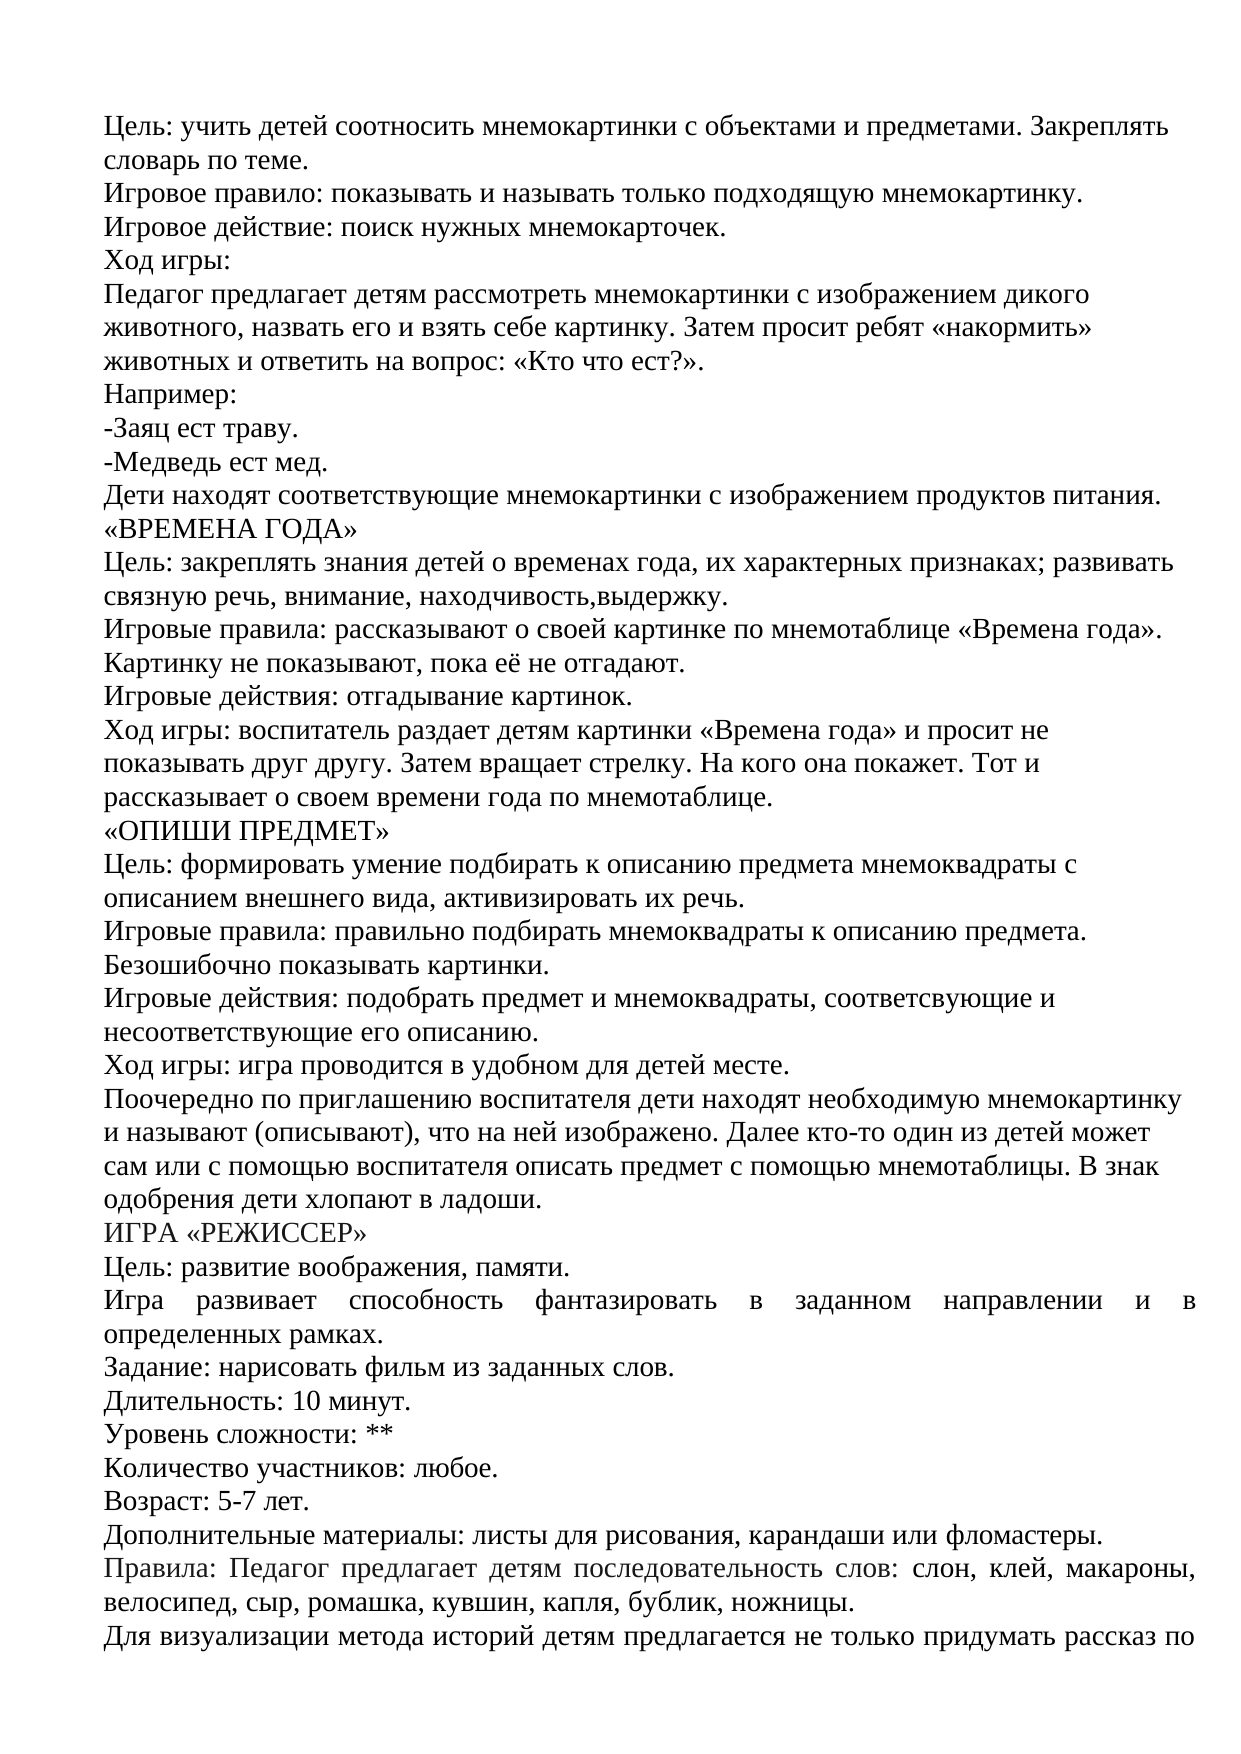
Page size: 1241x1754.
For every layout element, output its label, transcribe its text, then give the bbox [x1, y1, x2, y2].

text Игровые действия: подобрать предмет и мнемоквадраты, соответсвующие и несоответствующие его описанию. [103, 980, 1196, 1047]
text Дополнительные материалы: листы для рисования, карандаши или фломастеры. [103, 1517, 1196, 1551]
text Ход игры: воспитатель раздает детям картинки «Времена года» и просит не показывать друг другу. Затем вращает стрелку. На кого она покажет. Тот и рассказывает о своем времени года по мнемотаблице. [103, 712, 1196, 813]
text Дети находят соответствующие мнемокартинки с изображением продуктов питания. [103, 477, 1196, 511]
text Цель: формировать умение подбирать к описанию предмета мнемоквадраты с описанием внешнего вида, активизировать их речь. [103, 846, 1196, 913]
text -Заяц ест траву. [103, 410, 1196, 444]
text Ход игры: [103, 242, 1196, 276]
text Возраст: 5-7 лет. [103, 1483, 1196, 1517]
text Игровое правило: показывать и называть только подходящую мнемокартинку. [103, 175, 1196, 209]
text Игровые правила: рассказывают о своей картинке по мнемотаблице «Времена года». Картинку не показывают, пока её не отгадают. [103, 611, 1196, 678]
text ИГРА «РЕЖИССЕР» [103, 1215, 1196, 1249]
text Педагог предлагает детям рассмотреть мнемокартинки с изображением дикого животного, назвать его и взять себе картинку. Затем просит ребят «накормить» животных и ответить на вопрос: «Кто что ест?». [103, 276, 1196, 377]
text Ход игры: игра проводится в удобном для детей месте. [103, 1047, 1196, 1081]
text Цель: учить детей соотносить мнемокартинки с объектами и предметами. Закреплять словарь по теме. [103, 108, 1196, 175]
text Игровые действия: отгадывание картинок. [103, 678, 1196, 712]
text Цель: закреплять знания детей о временах года, их характерных признаках; развивать связную речь, внимание, находчивость,выдержку. [103, 544, 1196, 611]
text «ВРЕМЕНА ГОДА» [103, 511, 1196, 544]
text Игровое действие: поиск нужных мнемокарточек. [103, 209, 1196, 242]
text Игра развивает способность фантазировать в заданном направлении и в определенных рамках. [103, 1282, 1196, 1349]
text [103, 1618, 1196, 1651]
text Поочередно по приглашению воспитателя дети находят необходимую мнемокартинку и называют (описывают), что на ней изображено. Далее кто-то один из детей может сам или с помощью воспитателя описать предмет с помощью мнемотаблицы. В знак одобрения дети хлопают в ладоши. [103, 1081, 1196, 1215]
text Количество участников: любое. [103, 1450, 1196, 1483]
text Цель: развитие воображения, памяти. [103, 1249, 1196, 1282]
text Задание: нарисовать фильм из заданных слов. [103, 1349, 1196, 1383]
text Например: [103, 377, 1196, 410]
text Правила: Педагог предлагает детям последовательность слов: слон, клей, макароны, велосипед, сыр, ромашка, кувшин, капля, бублик, ножницы. [103, 1551, 1196, 1618]
text -Медведь ест мед. [103, 444, 1196, 477]
text Длительность: 10 минут. [103, 1383, 1196, 1416]
text «ОПИШИ ПРЕДМЕТ» [103, 813, 1196, 846]
text Игровые правила: правильно подбирать мнемоквадраты к описанию предмета. Безошибочно показывать картинки. [103, 913, 1196, 980]
text Уровень сложности: ** [103, 1416, 1196, 1450]
